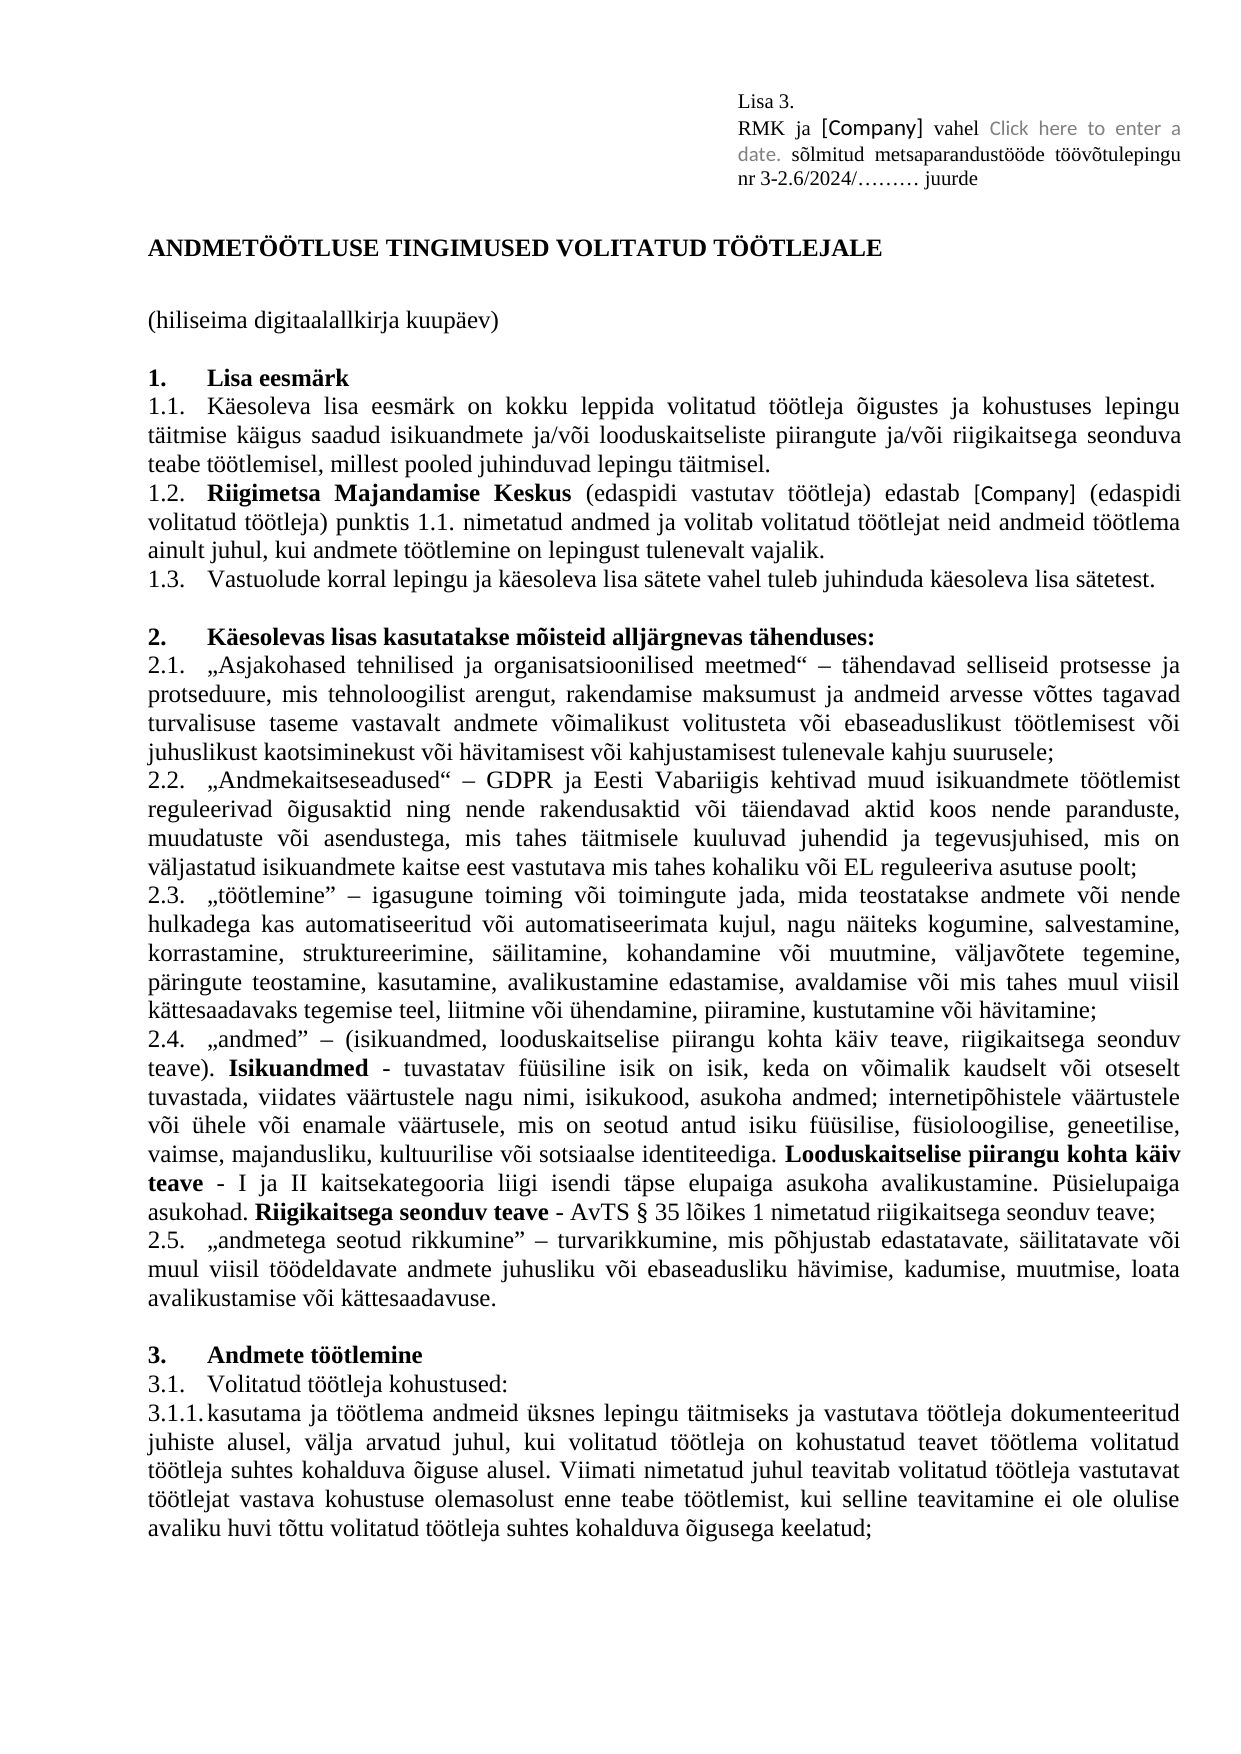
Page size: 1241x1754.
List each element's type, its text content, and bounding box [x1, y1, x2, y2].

list „andmetega seotud rikkumine” – turvarikkumine, mis põhjustab edastatavate, säilitatavate või muul viisil töödeldavate andmete juhusliku või ebaseadusliku hävimise, kadumise, muutmise, loata avalikustamise või kättesaadavuse. [148, 1226, 1181, 1312]
list Käesolevas lisas kasutatakse mõisteid alljärgnevas tähenduses: [148, 622, 1181, 651]
list Volitatud töötleja kohustused: [148, 1369, 1181, 1398]
list Riigimetsa Majandamise Keskus (edaspidi vastutav töötleja) edastab (edaspidi volitatud töötleja) punktis 1.1. nimetatud andmed ja volitab volitatud töötlejat neid andmeid töötlema ainult juhul, kui andmete töötlemine on lepingust tulenevalt vajalik. [148, 478, 1181, 564]
list „Andmekaitseseadused“ – GDPR ja Eesti Vabariigis kehtivad muud isikuandmete töötlemist reguleerivad õigusaktid ning nende rakendusaktid või täiendavad aktid koos nende paranduste, muudatuste või asendustega, mis tahes täitmisele kuuluvad juhendid ja tegevusjuhised, mis on väljastatud isikuandmete kaitse eest vastutava mis tahes kohaliku või EL reguleeriva asutuse poolt; [148, 766, 1181, 881]
list kasutama ja töötlema andmeid üksnes lepingu täitmiseks ja vastutava töötleja dokumenteeritud juhiste alusel, välja arvatud juhul, kui volitatud töötleja on kohustatud teavet töötlema volitatud töötleja suhtes kohalduva õiguse alusel. Viimati nimetatud juhul teavitab volitatud töötleja vastutavat töötlejat vastava kohustuse olemasolust enne teabe töötlemist, kui selline teavitamine ei ole olulise avaliku huvi tõttu volitatud töötleja suhtes kohalduva õigusega keelatud; [148, 1398, 1181, 1542]
text Lisa 3. [738, 89, 1181, 113]
list „töötlemine” – igasugune toiming või toimingute jada, mida teostatakse andmete või nende hulkadega kas automatiseeritud või automatiseerimata kujul, nagu näiteks kogumine, salvestamine, korrastamine, struktureerimine, säilitamine, kohandamine või muutmine, väljavõtete tegemine, päringute teostamine, kasutamine, avalikustamine edastamise, avaldamise või mis tahes muul viisil kättesaadavaks tegemise teel, liitmine või ühendamine, piiramine, kustutamine või hävitamine; [148, 881, 1181, 1024]
text ANDMETÖÖTLUSE TINGIMUSED VOLITATUD TÖÖTLEJALE [148, 233, 1181, 262]
list „Asjakohased tehnilised ja organisatsioonilised meetmed“ – tähendavad selliseid protsesse ja protseduure, mis tehnoloogilist arengut, rakendamise maksumust ja andmeid arvesse võttes tagavad turvalisuse taseme vastavalt andmete võimalikust volitusteta või ebaseaduslikust töötlemisest või juhuslikust kaotsiminekust või hävitamisest või kahjustamisest tulenevale kahju suurusele; [148, 651, 1181, 766]
list Andmete töötlemine [148, 1341, 1181, 1369]
list „andmed” – (isikuandmed, looduskaitselise piirangu kohta käiv teave, riigikaitsega seonduv teave). Isikuandmed - tuvastatav füüsiline isik on isik, keda on võimalik kaudselt või otseselt tuvastada, viidates väärtustele nagu nimi, isikukood, asukoha andmed; internetipõhistele väärtustele või ühele või enamale väärtusele, mis on seotud antud isiku füüsilise, füsioloogilise, geneetilise, vaimse, majandusliku, kultuurilise või sotsiaalse identiteediga. Looduskaitselise piirangu kohta käiv teave - I ja II kaitsekategooria liigi isendi täpse elupaiga asukoha avalikustamine. Püsielupaiga asukohad. Riigikaitsega seonduv teave - AvTS § 35 lõikes 1 nimetatud riigikaitsega seonduv teave; [148, 1024, 1181, 1226]
text (hiliseima digitaalallkirja kuupäev) [148, 305, 1181, 334]
text RMK ja vahel sõlmitud metsaparandustööde töövõtulepingu nr 3-2.6/2024/……… juurde [738, 113, 1181, 190]
list Lisa eesmärk [148, 363, 1181, 391]
list Vastuolude korral lepingu ja käesoleva lisa sätete vahel tuleb juhinduda käesoleva lisa sätetest. [148, 564, 1181, 593]
list Käesoleva lisa eesmärk on kokku leppida volitatud töötleja õigustes ja kohustuses lepingu täitmise käigus saadud isikuandmete ja/või looduskaitseliste piirangute ja/või riigikaitsega seonduva teabe töötlemisel, millest pooled juhinduvad lepingu täitmisel. [148, 391, 1181, 478]
